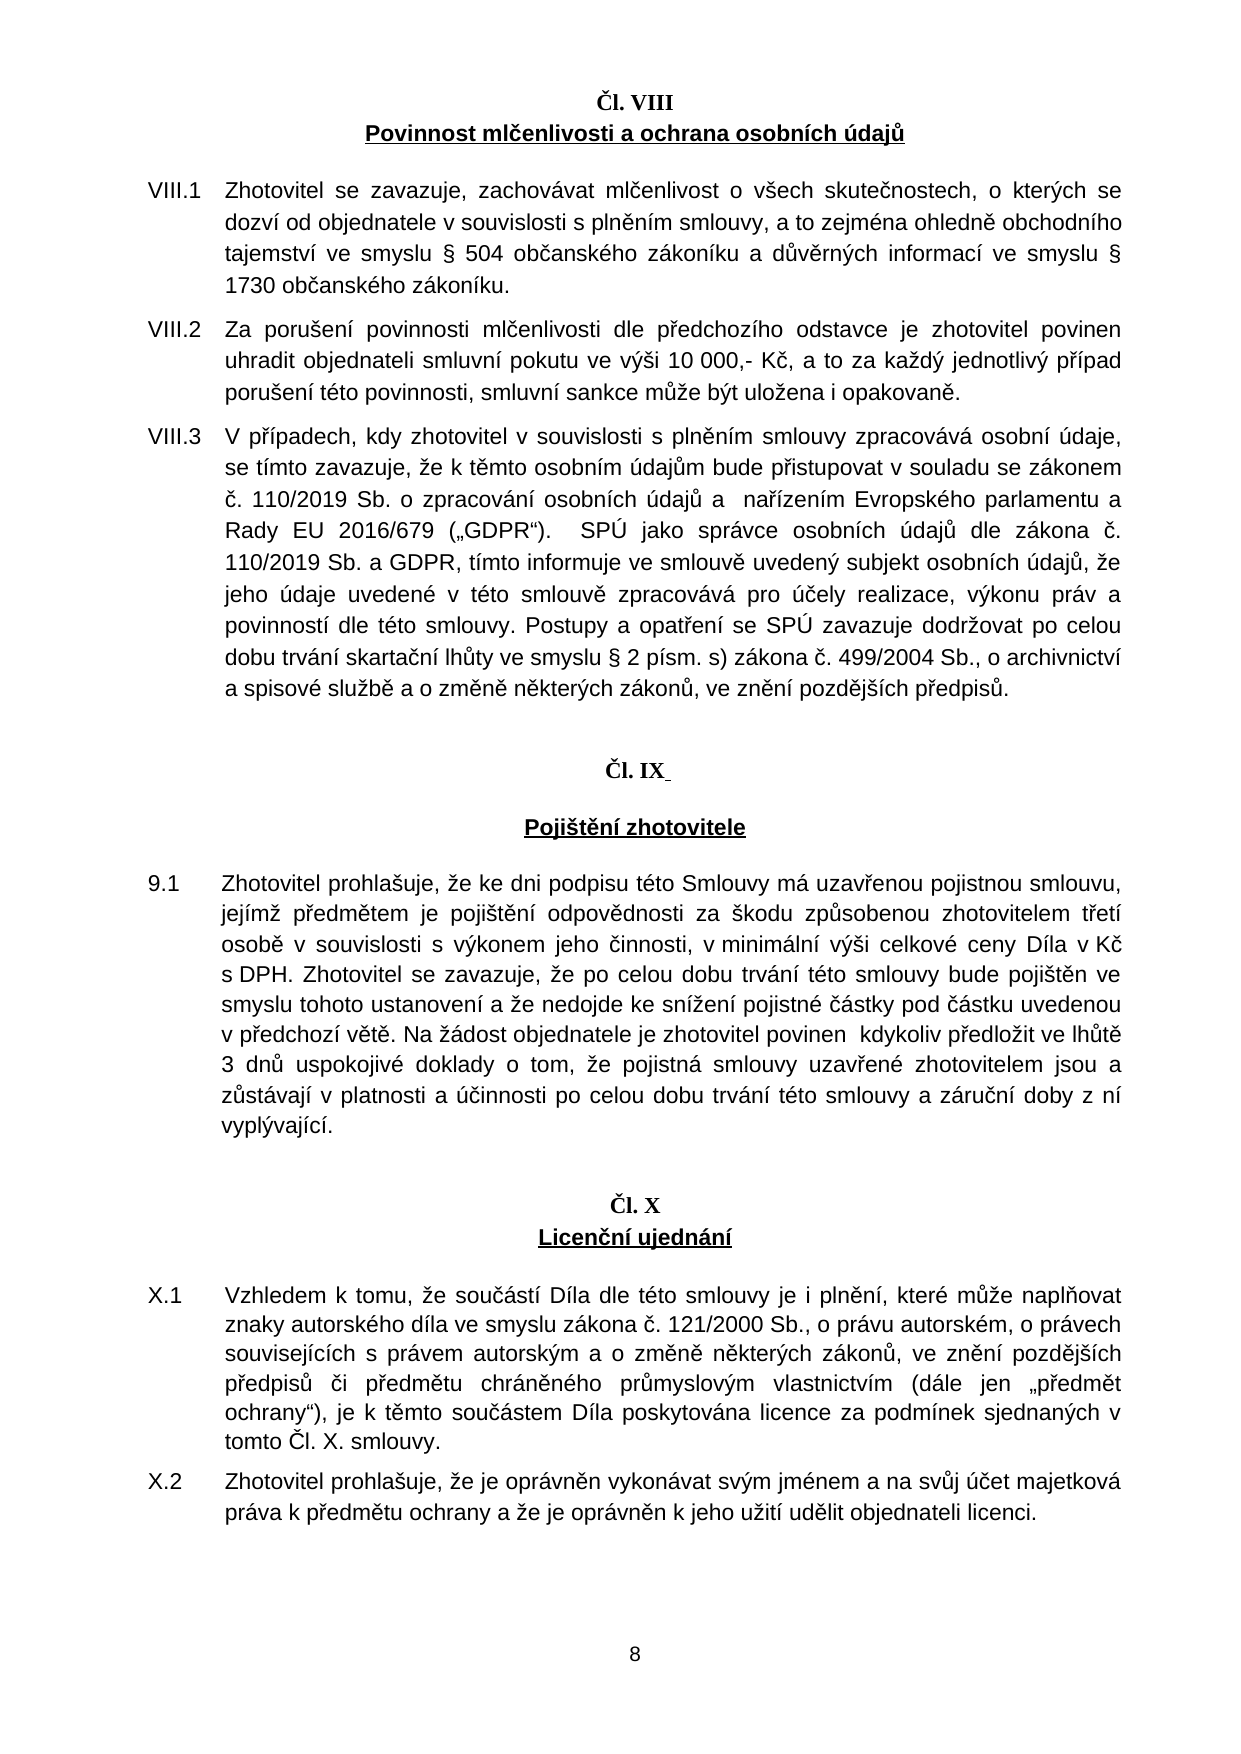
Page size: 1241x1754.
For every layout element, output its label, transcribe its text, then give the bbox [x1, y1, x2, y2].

list Zhotovitel se zavazuje, zachovávat mlčenlivost o všech skutečnostech, o kterých se dozví od objednatele v souvislosti s plněním smlouvy, a to zejména ohledně obchodního tajemství ve smyslu § 504 občanského zákoníku a důvěrných informací ve smyslu § 1730 občanského zákoníku. [148, 177, 1122, 298]
list Zhotovitel prohlašuje, že je oprávněn vykonávat svým jménem a na svůj účet majetková práva k předmětu ochrany a že je oprávněn k jeho užití udělit objednateli licenci. [148, 1468, 1122, 1526]
text Povinnost mlčenlivosti a ochrana osobních údajů [148, 89, 1122, 147]
list Za porušení povinnosti mlčenlivosti dle předchozího odstavce je zhotovitel povinen uhradit objednateli smluvní pokutu ve výši 10 000,- Kč, a to za každý jednotlivý případ porušení této povinnosti, smluvní sankce může být uložena i opakovaně. [148, 316, 1122, 405]
list Vzhledem k tomu, že součástí Díla dle této smlouvy je i plnění, které může naplňovat znaky autorského díla ve smyslu zákona č. 121/2000 Sb., o právu autorském, o právech souvisejících s právem autorským a o změně některých zákonů, ve znění pozdějších předpisů či předmětu chráněného průmyslovým vlastnictvím (dále jen „předmět ochrany“), je k těmto součástem Díla poskytována licence za podmínek sjednaných v tomto čl. X. smlouvy. [148, 1280, 1122, 1455]
list V případech, kdy zhotovitel v souvislosti s plněním smlouvy zpracovává osobní údaje, se tímto zavazuje, že k těmto osobním údajům bude přistupovat v souladu se zákonem č. 110/2019 Sb. o zpracování osobních údajů a nařízením Evropského parlamentu a Rady EU 2016/679 („GDPR“). SPÚ jako správce osobních údajů dle zákona č. 110/2019 Sb. a GDPR, tímto informuje ve smlouvě uvedený subjekt osobních údajů, že jeho údaje uvedené v této smlouvě zpracovává pro účely realizace, výkonu práv a povinností dle této smlouvy. Postupy a opatření se SPÚ zavazuje dodržovat po celou dobu trvání skartační lhůty ve smyslu § 2 písm. s) zákona č. 499/2004 Sb., o archivnictví a spisové službě a o změně některých zákonů, ve znění pozdějších předpisů. [148, 423, 1122, 702]
text Licenční ujednání [148, 1192, 1122, 1250]
text 9.1 Zhotovitel prohlašuje, že ke dni podpisu této Smlouvy má uzavřenou pojistnou smlouvu, jejímž předmětem je pojištění odpovědnosti za škodu způsobenou zhotovitelem třetí osobě v souvislosti s výkonem jeho činnosti, v minimální výši celkové ceny Díla v Kč s DPH. Zhotovitel se zavazuje, že po celou dobu trvání této smlouvy bude pojištěn ve smyslu tohoto ustanovení a že nedojde ke snížení pojistné částky pod částku uvedenou v předchozí větě. Na žádost objednatele je zhotovitel povinen kdykoliv předložit ve lhůtě 3 dnů uspokojivé doklady o tom, že pojistná smlouvy uzavřené zhotovitelem jsou a zůstávají v platnosti a účinnosti po celou dobu trvání této smlouvy a záruční doby z ní vyplývající. [148, 870, 1122, 1138]
list Pojištění zhotovitele [148, 813, 1122, 840]
